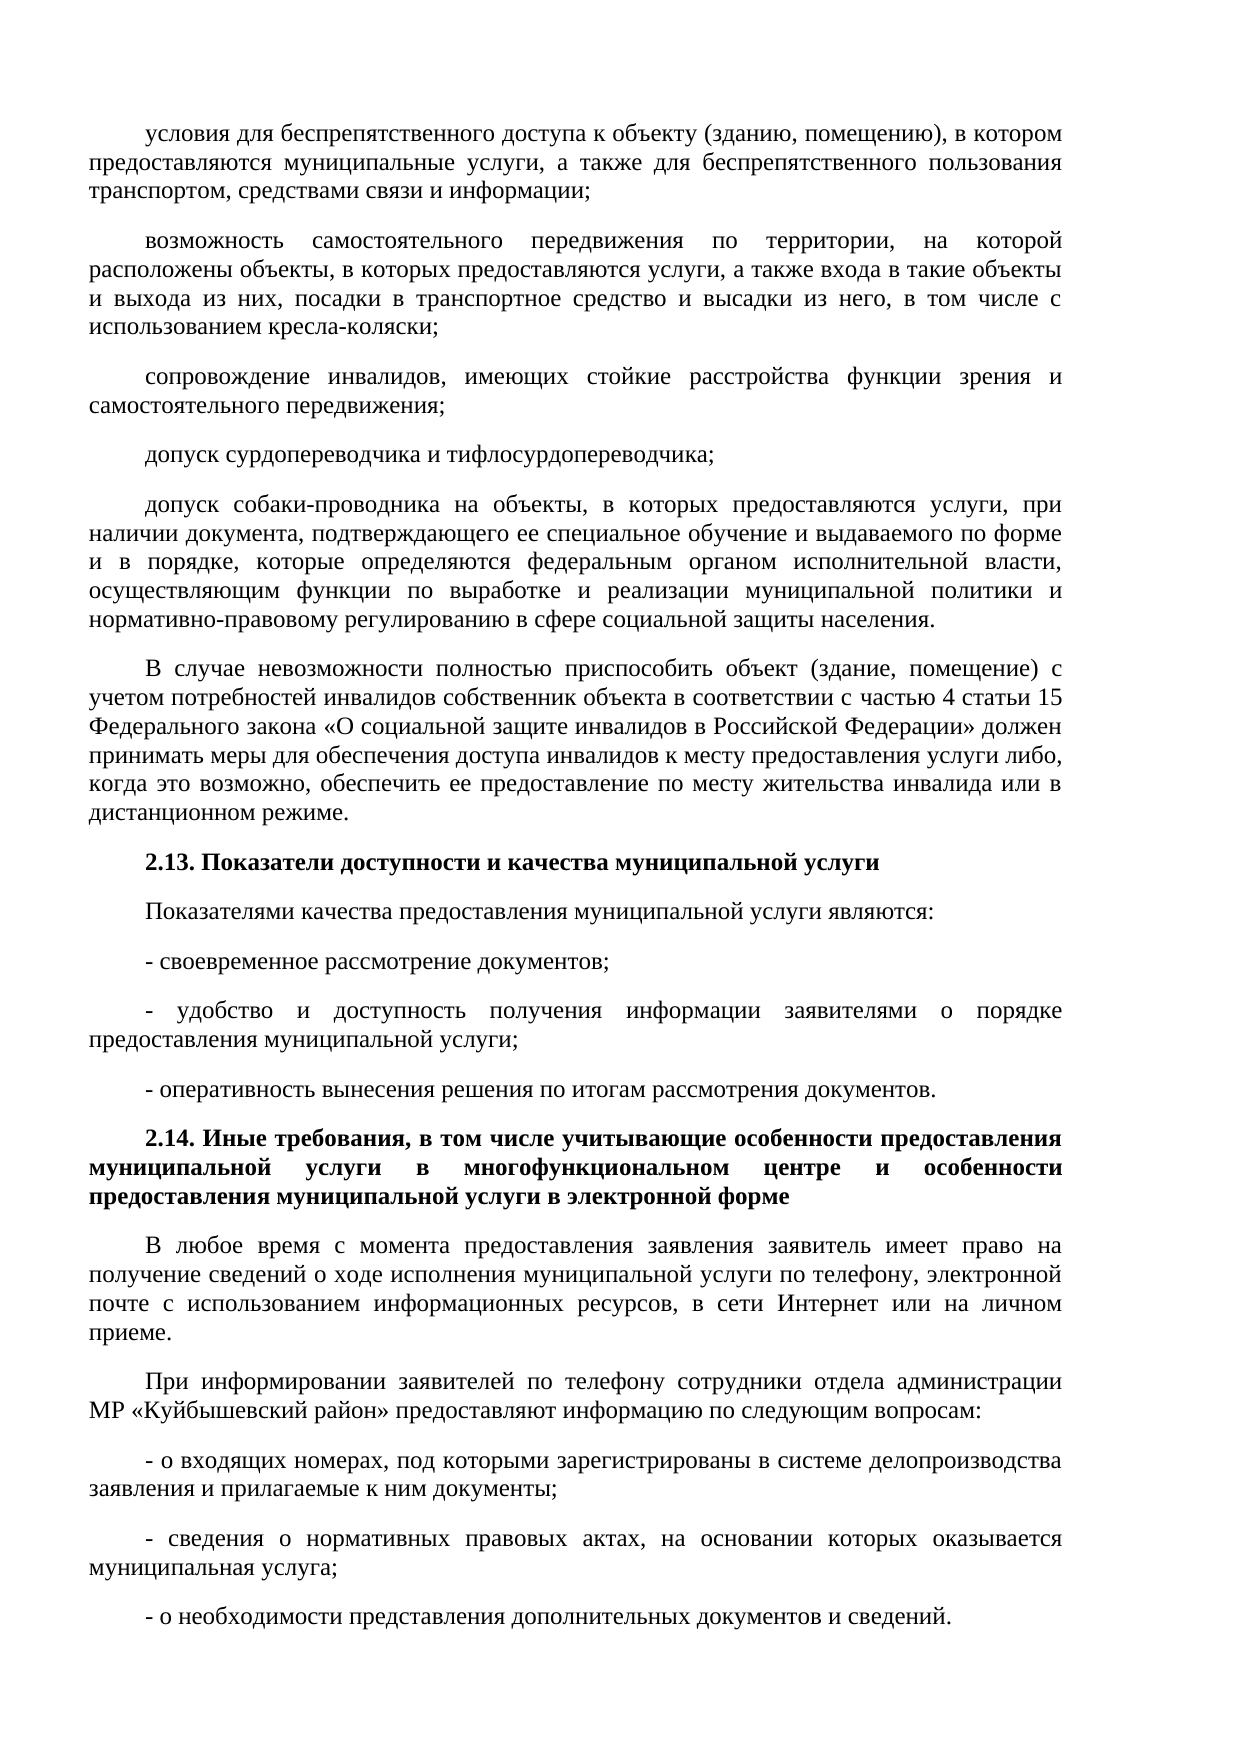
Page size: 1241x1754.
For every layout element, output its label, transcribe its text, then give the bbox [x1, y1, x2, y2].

text - о входящих номерах, под которыми зарегистрированы в системе делопроизводства заявления и прилагаемые к ним документы; [89, 1445, 1063, 1502]
text возможность самостоятельного передвижения по территории, на которой расположены объекты, в которых предоставляются услуги, а также входа в такие объекты и выхода из них, посадки в транспортное средство и высадки из него, в том числе с использованием кресла-коляски; [89, 225, 1063, 340]
text - сведения о нормативных правовых актах, на основании которых оказывается муниципальная услуга; [89, 1523, 1063, 1581]
text условия для беспрепятственного доступа к объекту (зданию, помещению), в котором предоставляются муниципальные услуги, а также для беспрепятственного пользования транспортом, средствами связи и информации; [89, 118, 1063, 204]
text допуск собаки-проводника на объекты, в которых предоставляются услуги, при наличии документа, подтверждающего ее специальное обучение и выдаваемого по форме и в порядке, которые определяются федеральным органом исполнительной власти, осуществляющим функции по выработке и реализации муниципальной политики и нормативно-правовому регулированию в сфере социальной защиты населения. [89, 489, 1063, 633]
text допуск сурдопереводчика и тифлосурдопереводчика; [89, 439, 1063, 468]
text сопровождение инвалидов, имеющих стойкие расстройства функции зрения и самостоятельного передвижения; [89, 361, 1063, 418]
text - своевременное рассмотрение документов; [89, 946, 1063, 975]
text Показателями качества предоставления муниципальной услуги являются: [89, 896, 1063, 925]
subtitle 2.14. Иные требования, в том числе учитывающие особенности предоставления муниципальной услуги в многофункциональном центре и особенности предоставления муниципальной услуги в электронной форме [89, 1123, 1063, 1210]
text В случае невозможности полностью приспособить объект (здание, помещение) с учетом потребностей инвалидов собственник объекта в соответствии с частью 4 статьи 15 Федерального закона «О социальной защите инвалидов в Российской Федерации» должен принимать меры для обеспечения доступа инвалидов к месту предоставления услуги либо, когда это возможно, обеспечить ее предоставление по месту жительства инвалида или в дистанционном режиме. [89, 653, 1063, 826]
text В любое время с момента предоставления заявления заявитель имеет право на получение сведений о ходе исполнения муниципальной услуги по телефону, электронной почте с использованием информационных ресурсов, в сети Интернет или на личном приеме. [89, 1231, 1063, 1346]
text - удобство и доступность получения информации заявителями о порядке предоставления муниципальной услуги; [89, 996, 1063, 1053]
text - оперативность вынесения решения по итогам рассмотрения документов. [89, 1074, 1063, 1103]
text При информировании заявителей по телефону сотрудники отдела администрации МР «Куйбышевский район» предоставляют информацию по следующим вопросам: [89, 1366, 1063, 1424]
text - о необходимости представления дополнительных документов и сведений. [89, 1601, 1063, 1630]
subtitle 2.13. Показатели доступности и качества муниципальной услуги [89, 847, 1063, 876]
